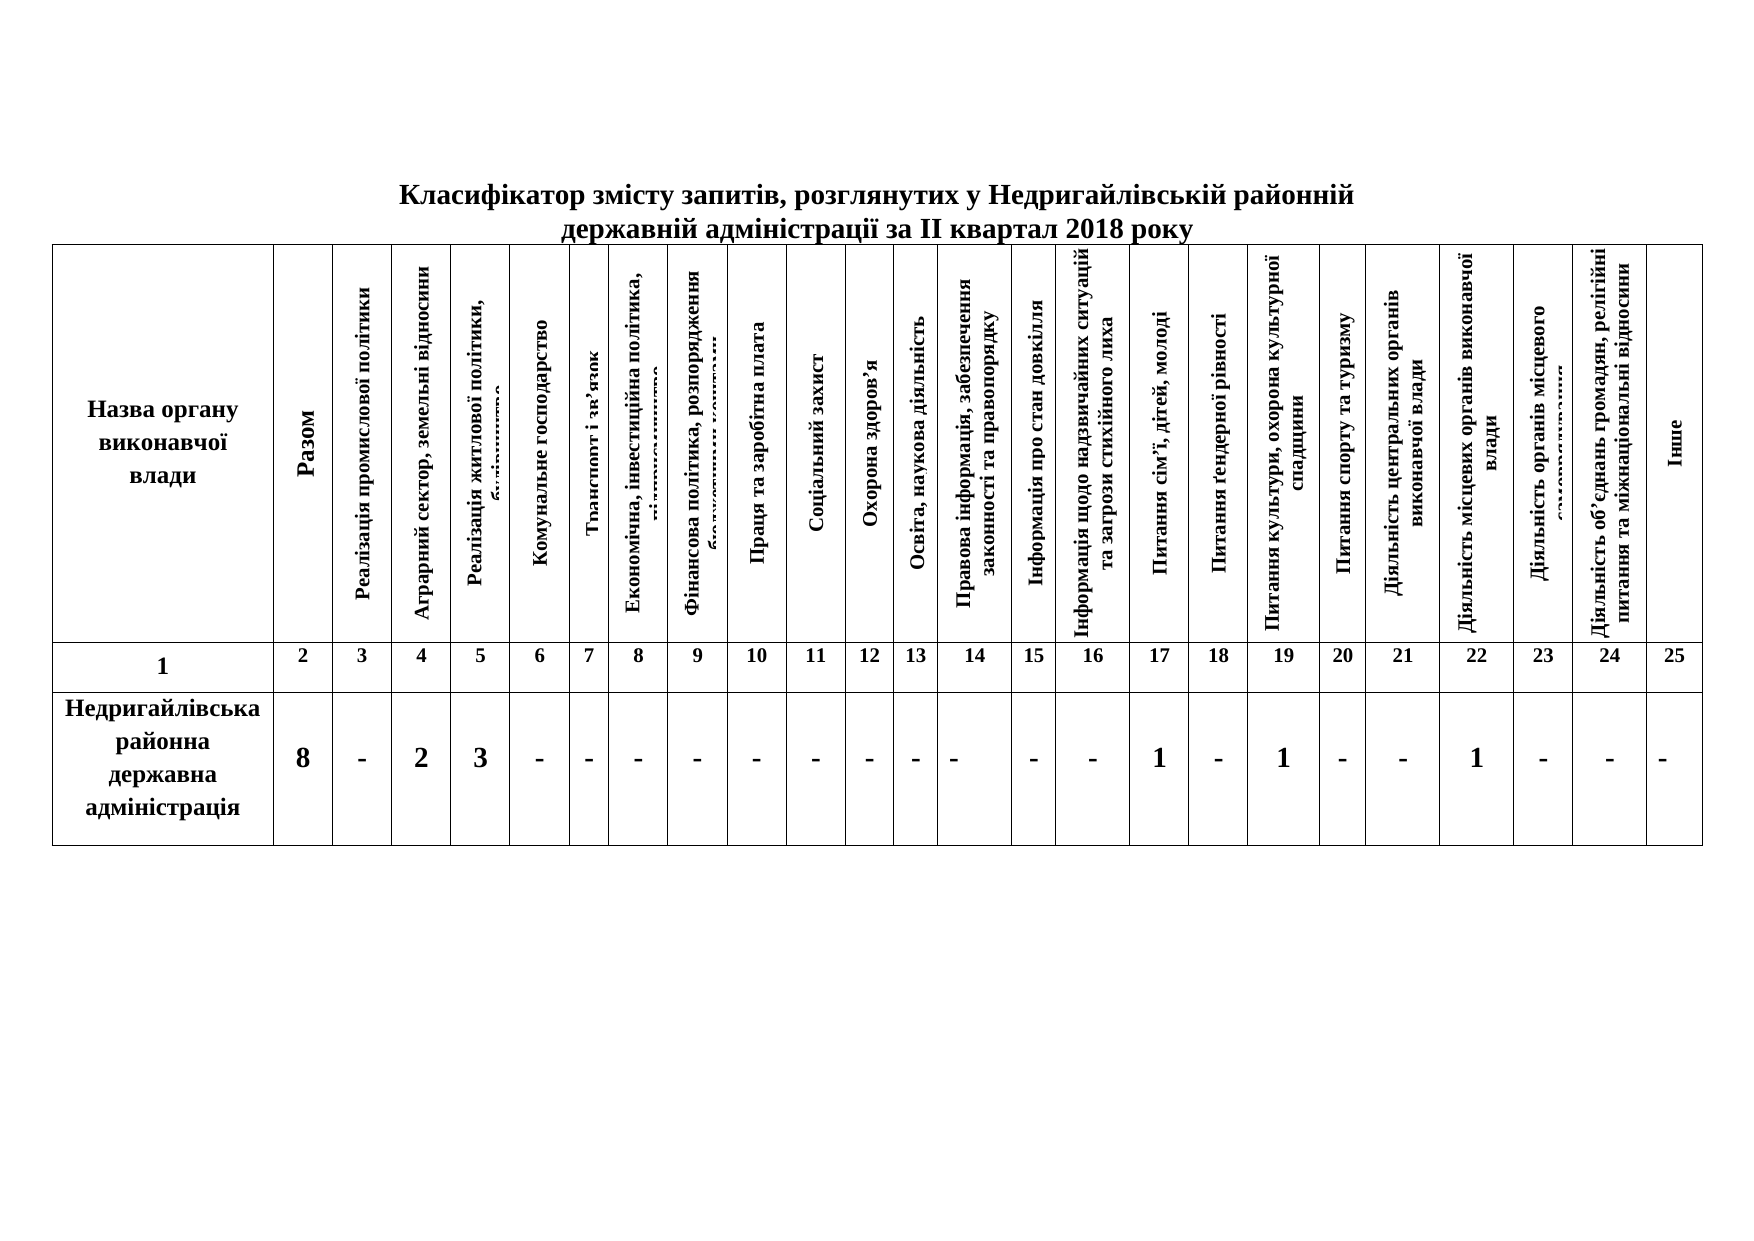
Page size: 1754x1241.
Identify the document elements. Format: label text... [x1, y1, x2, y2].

table_header Назва органу виконавчої влади [53, 245, 273, 642]
table_cell - [846, 693, 893, 845]
table_header Питання культури, охорона культурної спадщини [1248, 245, 1319, 642]
table_cell - [1012, 693, 1055, 845]
table_cell 4 [392, 643, 450, 692]
table_cell 5 [451, 643, 509, 692]
table_cell 1 [1440, 693, 1513, 845]
table_header Питання сім’ї, дітей, молоді [1130, 245, 1188, 642]
table_cell 3 [333, 643, 391, 692]
table_header Освіта, наукова діяльність [894, 245, 937, 642]
table_header Комунальне господарство [510, 245, 569, 642]
table_header Правова інформація, забезпечення законності та правопорядку [938, 245, 1011, 642]
table_cell - [1189, 693, 1247, 845]
title Класифікатор змісту запитів, розглянутих у Недригайлівській районній [74, 177, 1636, 211]
table_cell 8 [274, 693, 332, 845]
table_cell 1 [1248, 693, 1319, 845]
table_header Інформація про стан довкілля [1012, 245, 1055, 642]
table_cell 21 [1366, 643, 1439, 692]
table_cell 15 [1012, 643, 1055, 692]
table_cell - [609, 693, 667, 845]
table_cell 25 [1647, 643, 1702, 692]
table_cell 9 [668, 643, 727, 692]
table_header Разом [274, 245, 332, 642]
table_cell - [1647, 693, 1702, 845]
table_header Реалізація житлової політики, будівництво [451, 245, 509, 642]
table_cell - [787, 693, 845, 845]
table_cell - [894, 693, 937, 845]
table_header Питання ґендерної рівності [1189, 245, 1247, 642]
table_cell 8 [609, 643, 667, 692]
table_cell Недригайлівська районна державна адміністрація [53, 693, 273, 845]
table_cell - [1056, 693, 1129, 845]
table_cell 3 [451, 693, 509, 845]
table_cell 6 [510, 643, 569, 692]
table_header Діяльність місцевих органів виконавчої влади [1440, 245, 1513, 642]
table_cell 2 [274, 643, 332, 692]
table_cell 24 [1573, 643, 1646, 692]
table_cell - [668, 693, 727, 845]
table_cell 10 [728, 643, 786, 692]
table_header Діяльність центральних органів виконавчої влади [1366, 245, 1439, 642]
table_cell - [1320, 693, 1365, 845]
table_header Діяльність органів місцевого самоврядування [1514, 245, 1572, 642]
table_cell - [728, 693, 786, 845]
table_cell 14 [938, 643, 1011, 692]
table_cell - [1514, 693, 1572, 845]
table_cell 13 [894, 643, 937, 692]
table_cell - [938, 693, 1011, 845]
table_header Інше [1647, 245, 1702, 642]
title державній адміністрації за ІІ квартал 2018 року [74, 211, 1636, 244]
table_cell 12 [846, 643, 893, 692]
table_header Питання спорту та туризму [1320, 245, 1365, 642]
table_cell 1 [1130, 693, 1188, 845]
table_header Діяльність об’єднань громадян, релігійні питання та міжнаціональні відносини [1573, 245, 1646, 642]
table_cell 23 [1514, 643, 1572, 692]
table_cell - [510, 693, 569, 845]
table_cell 2 [392, 693, 450, 845]
table_header Соціальний захист [787, 245, 845, 642]
table_cell 17 [1130, 643, 1188, 692]
table_cell 20 [1320, 643, 1365, 692]
table_header Фінансова політика, розпорядження бюджетними коштами [668, 245, 727, 642]
table_cell 22 [1440, 643, 1513, 692]
table_cell 11 [787, 643, 845, 692]
table_header Аграрний сектор, земельні відносини [392, 245, 450, 642]
table_header Економічна, інвестиційна політика, підприємництво [609, 245, 667, 642]
table_cell 16 [1056, 643, 1129, 692]
table_cell 19 [1248, 643, 1319, 692]
table_cell - [570, 693, 608, 845]
table_cell - [333, 693, 391, 845]
table_cell 1 [53, 643, 273, 692]
table_cell - [1366, 693, 1439, 845]
table_header Транспорт і зв’язок [570, 245, 608, 642]
table_header Праця та заробітна плата [728, 245, 786, 642]
table_header Охорона здоров’я [846, 245, 893, 642]
table_header Реалізація промислової політики [333, 245, 391, 642]
table_cell 18 [1189, 643, 1247, 692]
table_header Інформація щодо надзвичайних ситуацій та загрози стихійного лиха [1056, 245, 1129, 642]
table_cell - [1573, 693, 1646, 845]
table_cell 7 [570, 643, 608, 692]
